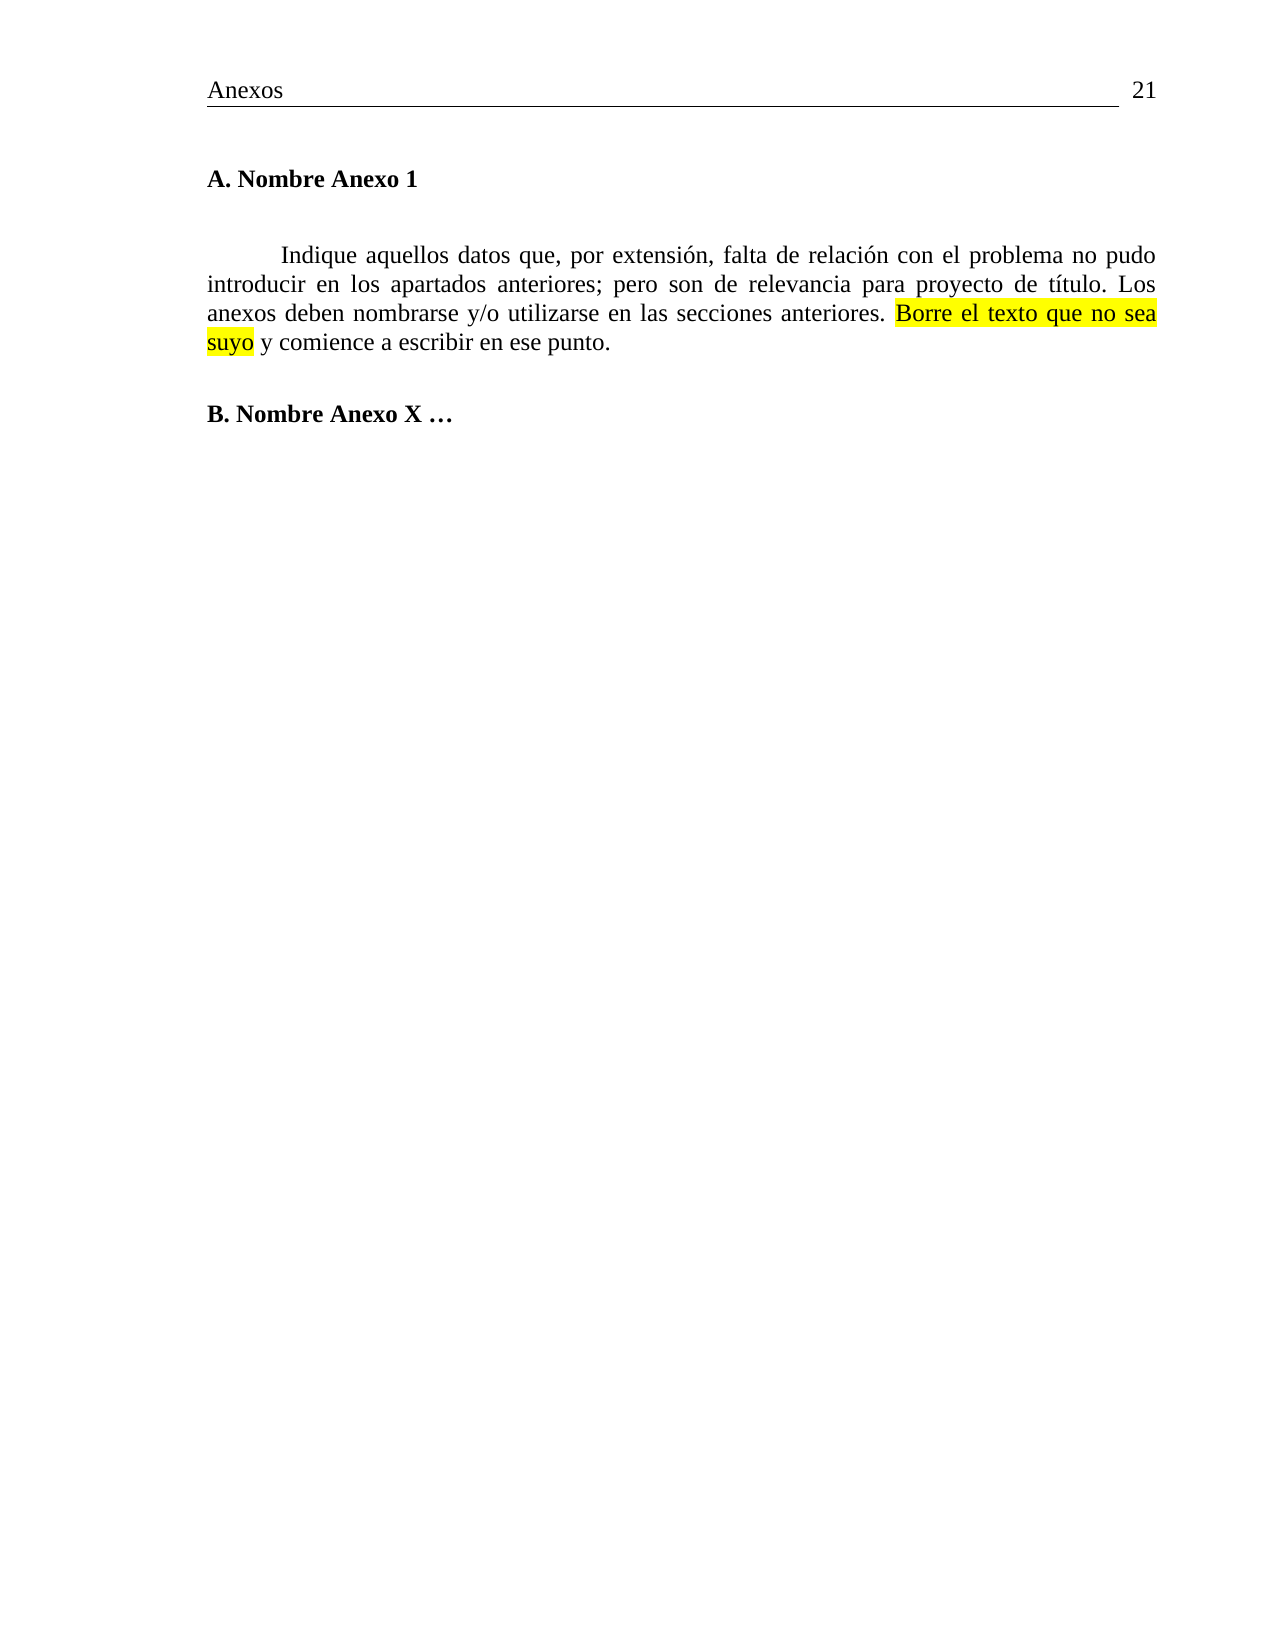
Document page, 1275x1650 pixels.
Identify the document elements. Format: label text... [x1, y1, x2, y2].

subtitle A. Nombre Anexo 1 [207, 164, 1157, 193]
subtitle B. Nombre Anexo X … [207, 399, 1157, 427]
text Indique aquellos datos que, por extensión, falta de relación con el problema no pudo introducir en los apartados anteriores; pero son de relevancia para proyecto de título. Los anexos deben nombrarse y/o utilizarse en las secciones anteriores. Borre el texto que no sea suyo y comience a escribir en ese punto. [207, 241, 1157, 356]
